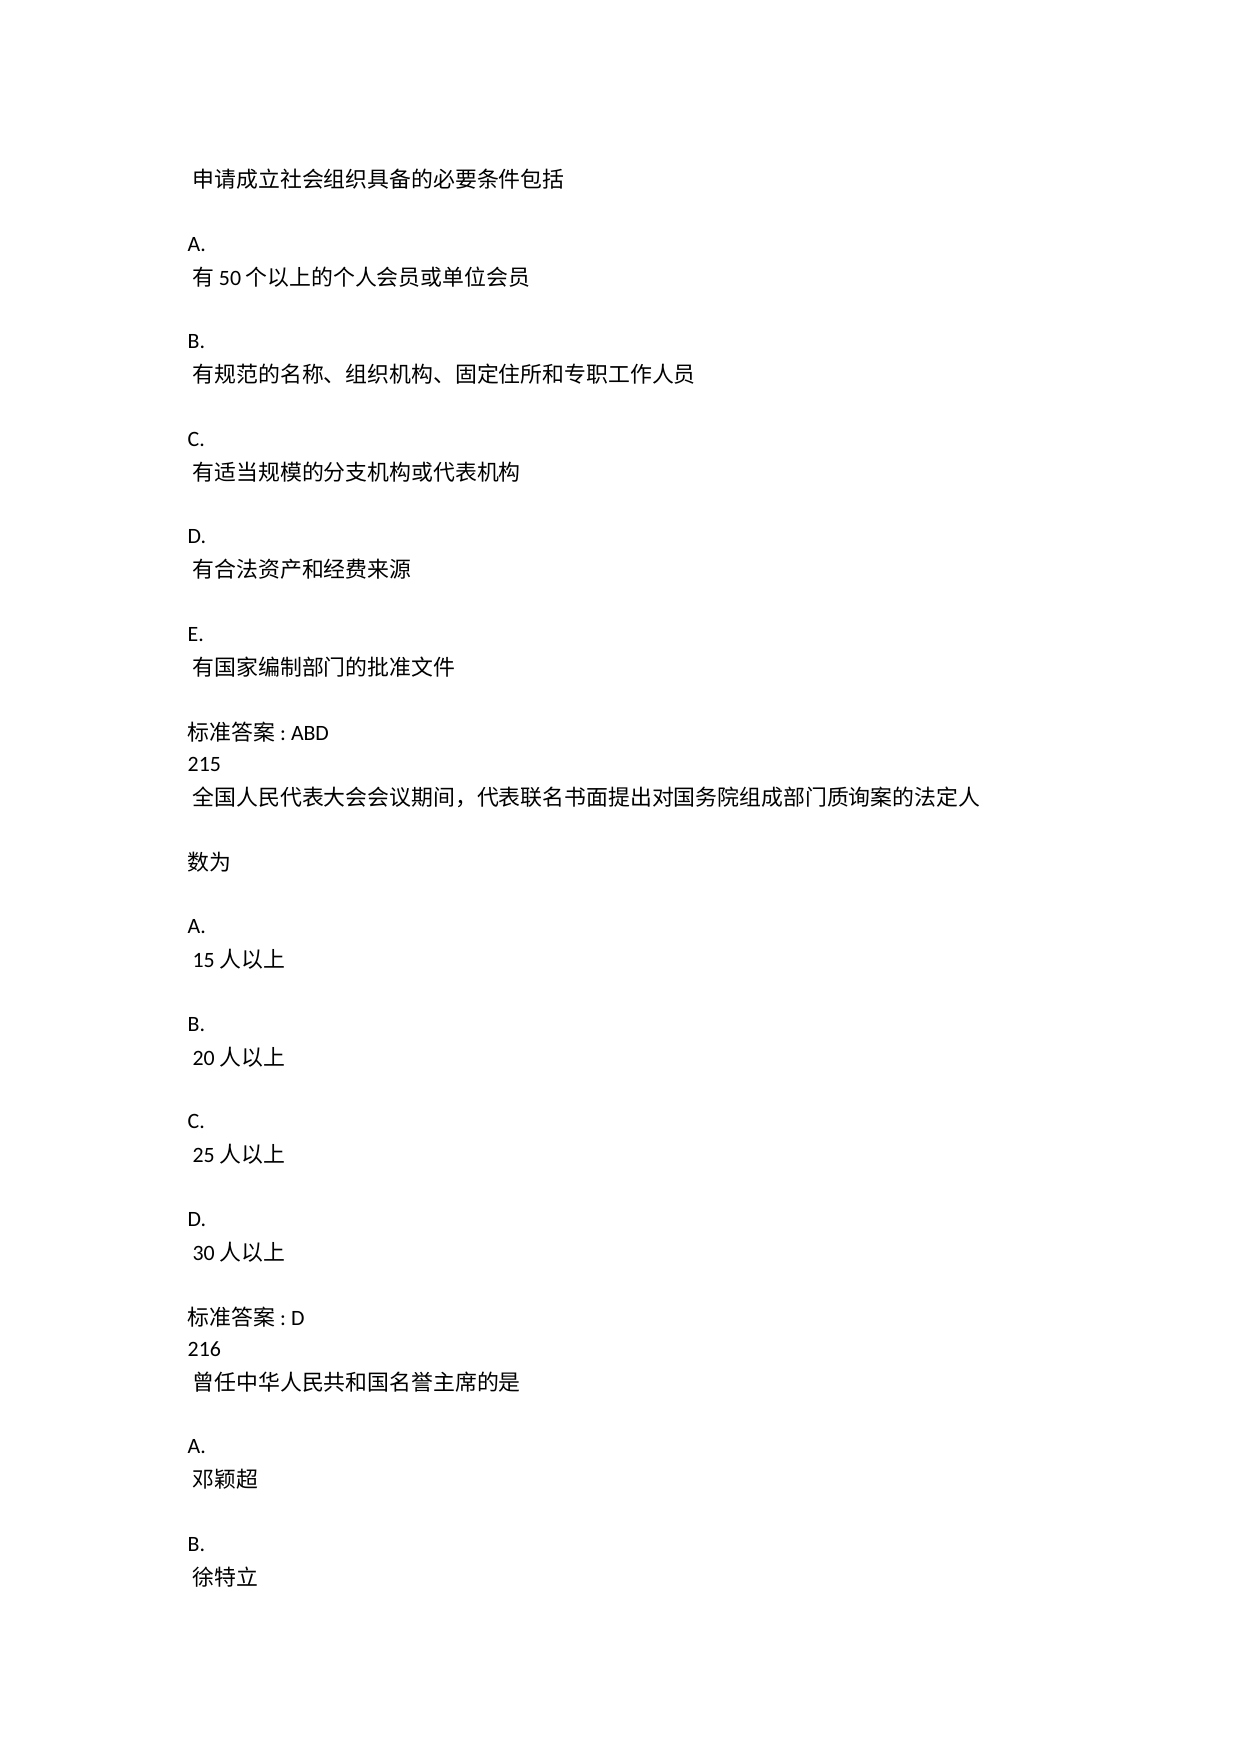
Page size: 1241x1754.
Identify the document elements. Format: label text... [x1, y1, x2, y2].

text B. [187, 1007, 1053, 1039]
text 30人以上 [187, 1234, 1053, 1267]
text 25人以上 [187, 1137, 1053, 1169]
text 数为 [187, 844, 1053, 877]
text 215 [187, 747, 1053, 779]
text A. [187, 1429, 1053, 1462]
text 20人以上 [187, 1039, 1053, 1072]
text 有适当规模的分支机构或代表机构 [187, 454, 1053, 487]
text 有合法资产和经费来源 [187, 552, 1053, 584]
text 徐特立 [187, 1559, 1053, 1592]
text 申请成立社会组织具备的必要条件包括 [187, 162, 1053, 194]
text D. [187, 519, 1053, 552]
text E. [187, 617, 1053, 649]
text A. [187, 227, 1053, 259]
text 全国人民代表大会会议期间，代表联名书面提出对国务院组成部门质询案的法定人 [187, 779, 1053, 812]
text 曾任中华人民共和国名誉主席的是 [187, 1364, 1053, 1397]
text 216 [187, 1332, 1053, 1364]
text 15人以上 [187, 942, 1053, 974]
text B. [187, 324, 1053, 357]
text 有50个以上的个人会员或单位会员 [187, 259, 1053, 292]
text 有国家编制部门的批准文件 [187, 649, 1053, 682]
text D. [187, 1202, 1053, 1234]
text 邓颖超 [187, 1462, 1053, 1494]
text A. [187, 909, 1053, 942]
text 标准答案 : ABD [187, 714, 1053, 747]
text C. [187, 1104, 1053, 1137]
text 有规范的名称、组织机构、固定住所和专职工作人员 [187, 357, 1053, 389]
text B. [187, 1527, 1053, 1559]
text C. [187, 422, 1053, 454]
text 标准答案 : D [187, 1299, 1053, 1332]
